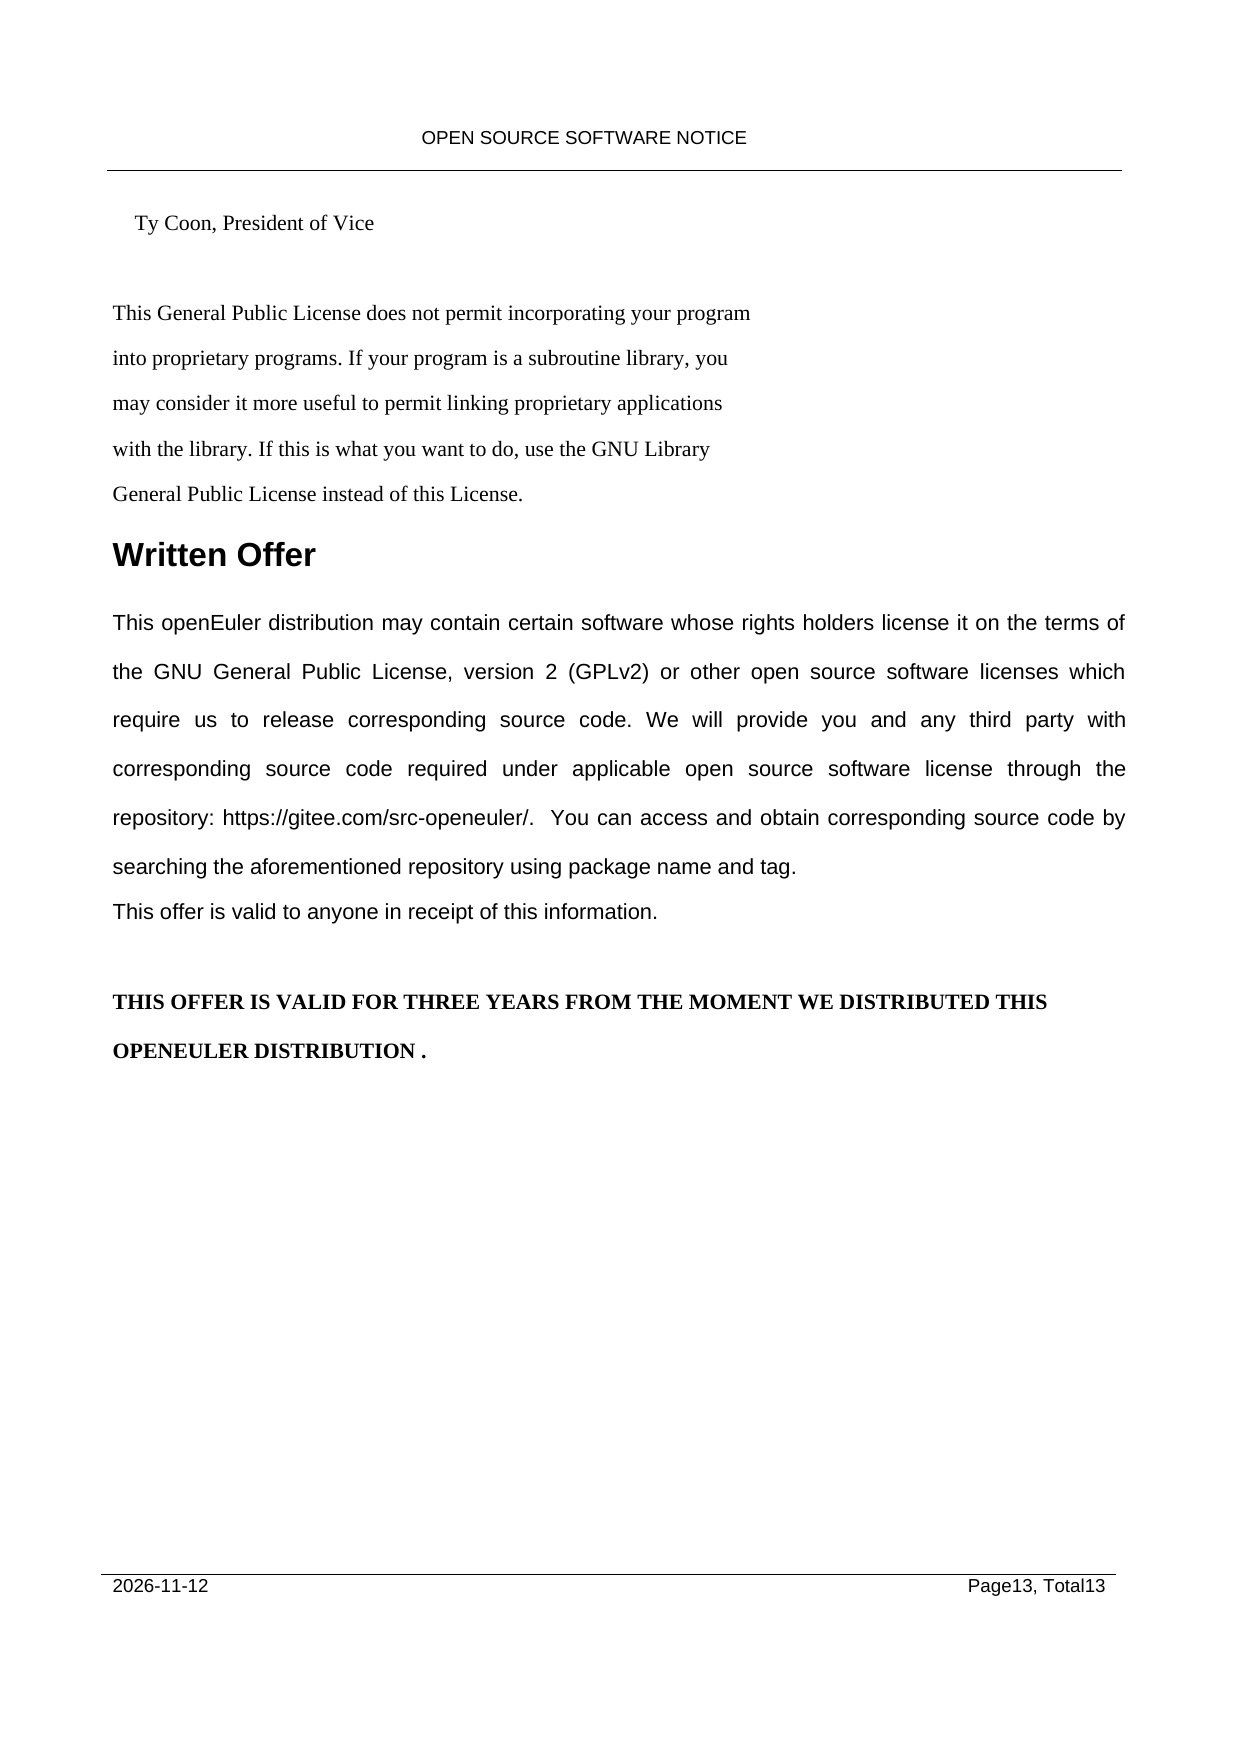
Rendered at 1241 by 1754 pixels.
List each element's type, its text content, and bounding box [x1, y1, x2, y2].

text with the library. If this is what you want to do, use the GNU Library [112, 432, 1128, 464]
text This General Public License does not permit incorporating your program [112, 297, 1128, 329]
text This openEuler distribution may contain certain software whose rights holders license it on the terms of the GNU General Public License, version 2 (GPLv2) or other open source software licenses which require us to release corresponding source code. We will provide you and any third party with corresponding source code required under applicable open source software license through the repository: https://gitee.com/src-openeuler/. You can access and obtain corresponding source code by searching the aforementioned repository using package name and tag. [112, 606, 1128, 882]
text General Public License instead of this License. [112, 477, 1128, 509]
text This offer is valid to anyone in receipt of this information. [112, 895, 1128, 928]
text may consider it more useful to permit linking proprietary applications [112, 387, 1128, 419]
text Written Offer [112, 522, 1128, 587]
text into proprietary programs. If your program is a subroutine library, you [112, 342, 1128, 374]
text THIS OFFER IS VALID FOR THREE YEARS FROM THE MOMENT WE DISTRIBUTED THIS OPENEULER DISTRIBUTION . [112, 985, 1128, 1067]
text Ty Coon, President of Vice [112, 206, 1128, 239]
